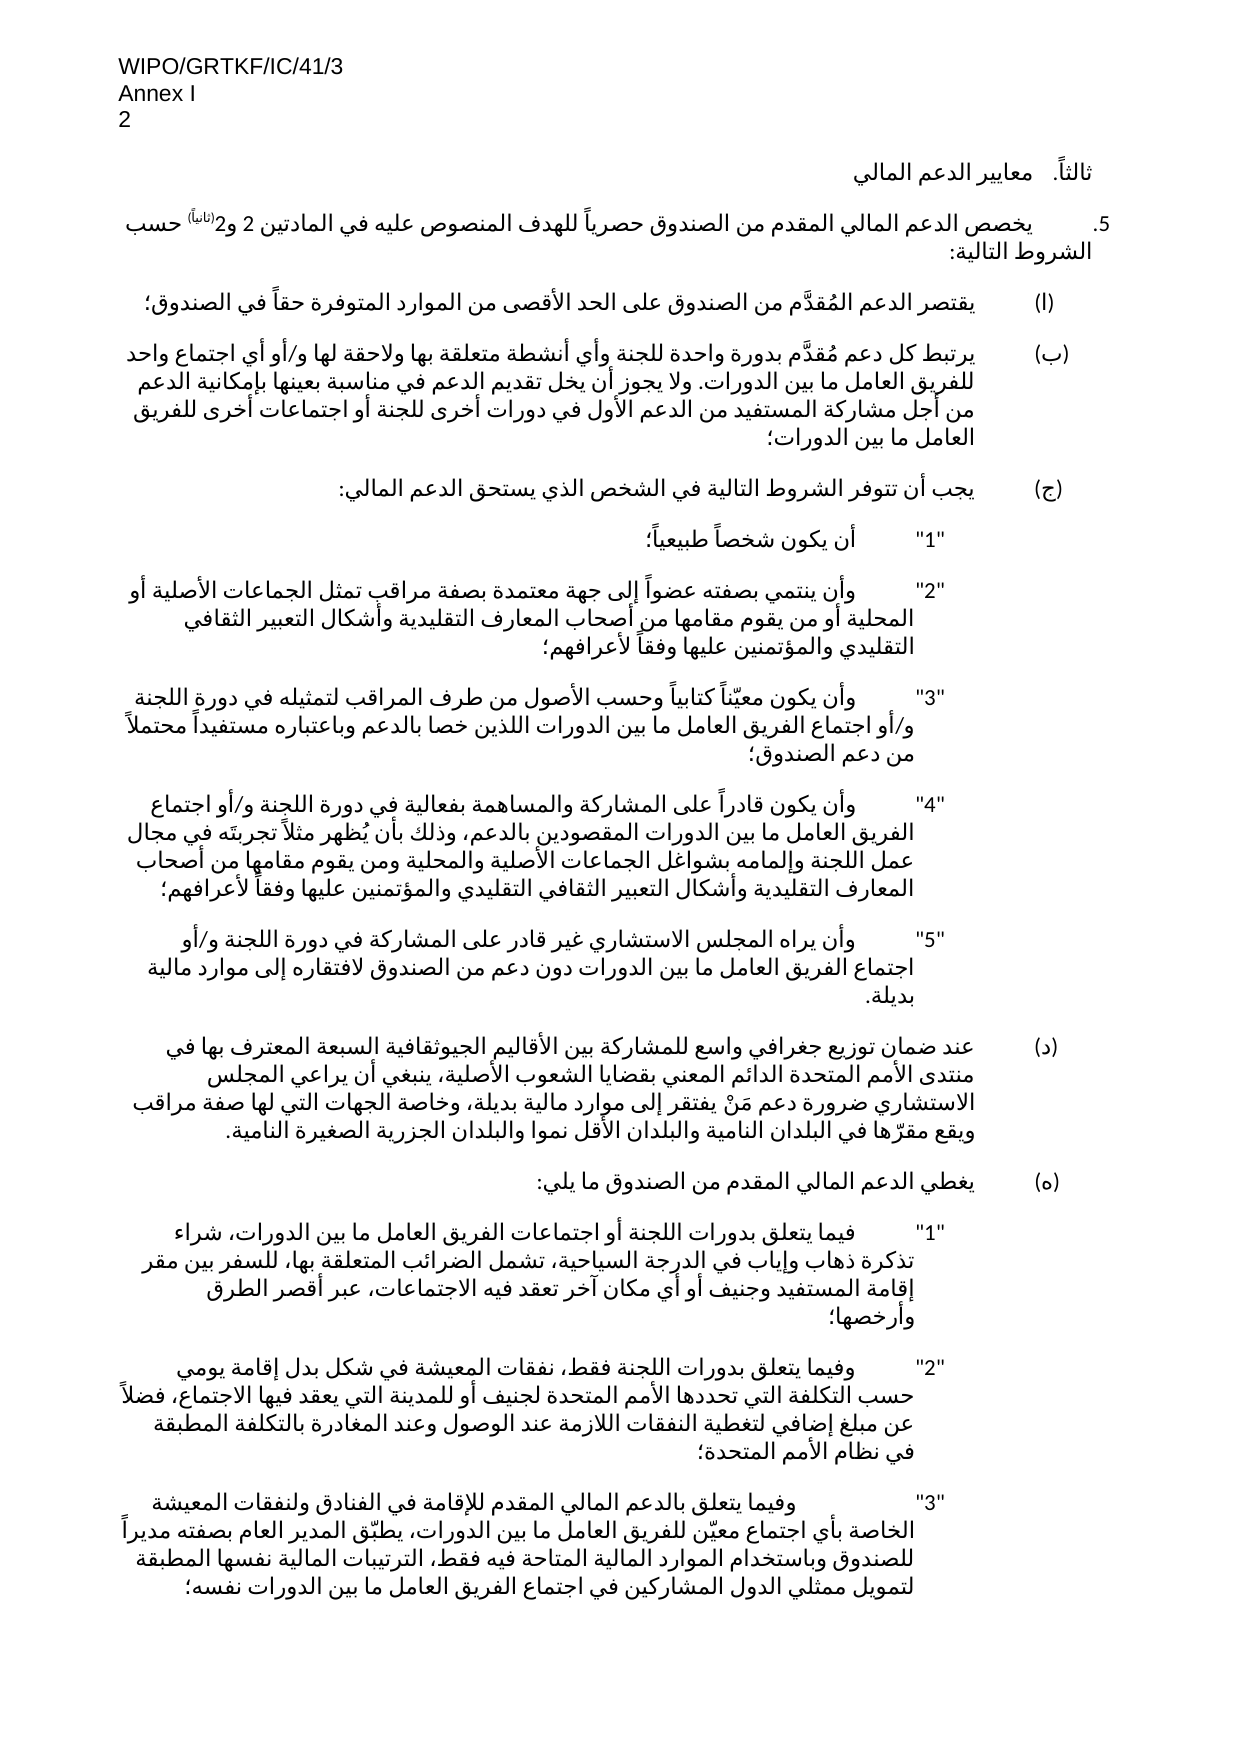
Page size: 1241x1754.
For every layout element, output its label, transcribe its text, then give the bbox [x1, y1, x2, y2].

list وفيما يتعلق بدورات اللجنة فقط، نفقات المعيشة في شكل بدل إقامة يومي حسب التكلفة التي تحددها الأمم المتحدة لجنيف أو للمدينة التي يعقد فيها الاجتماع، فضلاً عن مبلغ إضافي لتغطية النفقات اللازمة عند الوصول وعند المغادرة بالتكلفة المطبقة في نظام الأمم المتحدة؛ [118, 1353, 945, 1465]
list يخصص الدعم المالي المقدم من الصندوق حصرياً للهدف المنصوص عليه في المادتين 2 و2(ثانياً) حسب الشروط التالية: [118, 209, 1092, 266]
list عند ضمان توزيع جغرافي واسع للمشاركة بين الأقاليم الجيوثقافية السبعة المعترف بها في منتدى الأمم المتحدة الدائم المعني بقضايا الشعوب الأصلية، ينبغي أن يراعي المجلس الاستشاري ضرورة دعم مَنْ يفتقر إلى موارد مالية بديلة، وخاصة الجهات التي لها صفة مراقب ويقع مقرّها في البلدان النامية والبلدان الأقل نموا والبلدان الجزرية الصغيرة النامية. [118, 1032, 1034, 1144]
list وأن ينتمي بصفته عضواً إلى جهة معتمدة بصفة مراقب تمثل الجماعات الأصلية أو المحلية أو من يقوم مقامها من أصحاب المعارف التقليدية وأشكال التعبير الثقافي التقليدي والمؤتمنين عليها وفقاً لأعرافهم؛ [118, 576, 945, 660]
text ثالثاً. معايير الدعم المالي [118, 158, 1092, 187]
list أن يكون شخصاً طبيعياً؛ [118, 525, 945, 553]
list يقتصر الدعم المُقدَّم من الصندوق على الحد الأقصى من الموارد المتوفرة حقاً في الصندوق؛ [118, 288, 1034, 316]
list وأن يراه المجلس الاستشاري غير قادر على المشاركة في دورة اللجنة و/أو اجتماع الفريق العامل ما بين الدورات دون دعم من الصندوق لافتقاره إلى موارد مالية بديلة. [118, 925, 945, 1009]
list يغطي الدعم المالي المقدم من الصندوق ما يلي: [118, 1167, 1034, 1195]
list يرتبط كل دعم مُقدَّم بدورة واحدة للجنة وأي أنشطة متعلقة بها ولاحقة لها و/أو أي اجتماع واحد للفريق العامل ما بين الدورات. ولا يجوز أن يخل تقديم الدعم في مناسبة بعينها بإمكانية الدعم من أجل مشاركة المستفيد من الدعم الأول في دورات أخرى للجنة أو اجتماعات أخرى للفريق العامل ما بين الدورات؛ [118, 339, 1034, 451]
list يجب أن تتوفر الشروط التالية في الشخص الذي يستحق الدعم المالي: [118, 474, 1034, 502]
list وأن يكون قادراً على المشاركة والمساهمة بفعالية في دورة اللجنة و/أو اجتماع الفريق العامل ما بين الدورات المقصودين بالدعم، وذلك بأن يُظهر مثلاً تجربتَه في مجال عمل اللجنة وإلمامه بشواغل الجماعات الأصلية والمحلية ومن يقوم مقامها من أصحاب المعارف التقليدية وأشكال التعبير الثقافي التقليدي والمؤتمنين عليها وفقاً لأعرافهم؛ [118, 790, 945, 902]
list فيما يتعلق بدورات اللجنة أو اجتماعات الفريق العامل ما بين الدورات، شراء تذكرة ذهاب وإياب في الدرجة السياحية، تشمل الضرائب المتعلقة بها، للسفر بين مقر إقامة المستفيد وجنيف أو أي مكان آخر تعقد فيه الاجتماعات، عبر أقصر الطرق وأرخصها؛ [118, 1218, 945, 1330]
list وفيما يتعلق بالدعم المالي المقدم للإقامة في الفنادق ولنفقات المعيشة الخاصة بأي اجتماع معيّن للفريق العامل ما بين الدورات، يطبّق المدير العام بصفته مديراً للصندوق وباستخدام الموارد المالية المتاحة فيه فقط، الترتيبات المالية نفسها المطبقة لتمويل ممثلي الدول المشاركين في اجتماع الفريق العامل ما بين الدورات نفسه؛ [118, 1488, 945, 1600]
list وأن يكون معيّناً كتابياً وحسب الأصول من طرف المراقب لتمثيله في دورة اللجنة و/أو اجتماع الفريق العامل ما بين الدورات اللذين خصا بالدعم وباعتباره مستفيداً محتملاً من دعم الصندوق؛ [118, 683, 945, 767]
